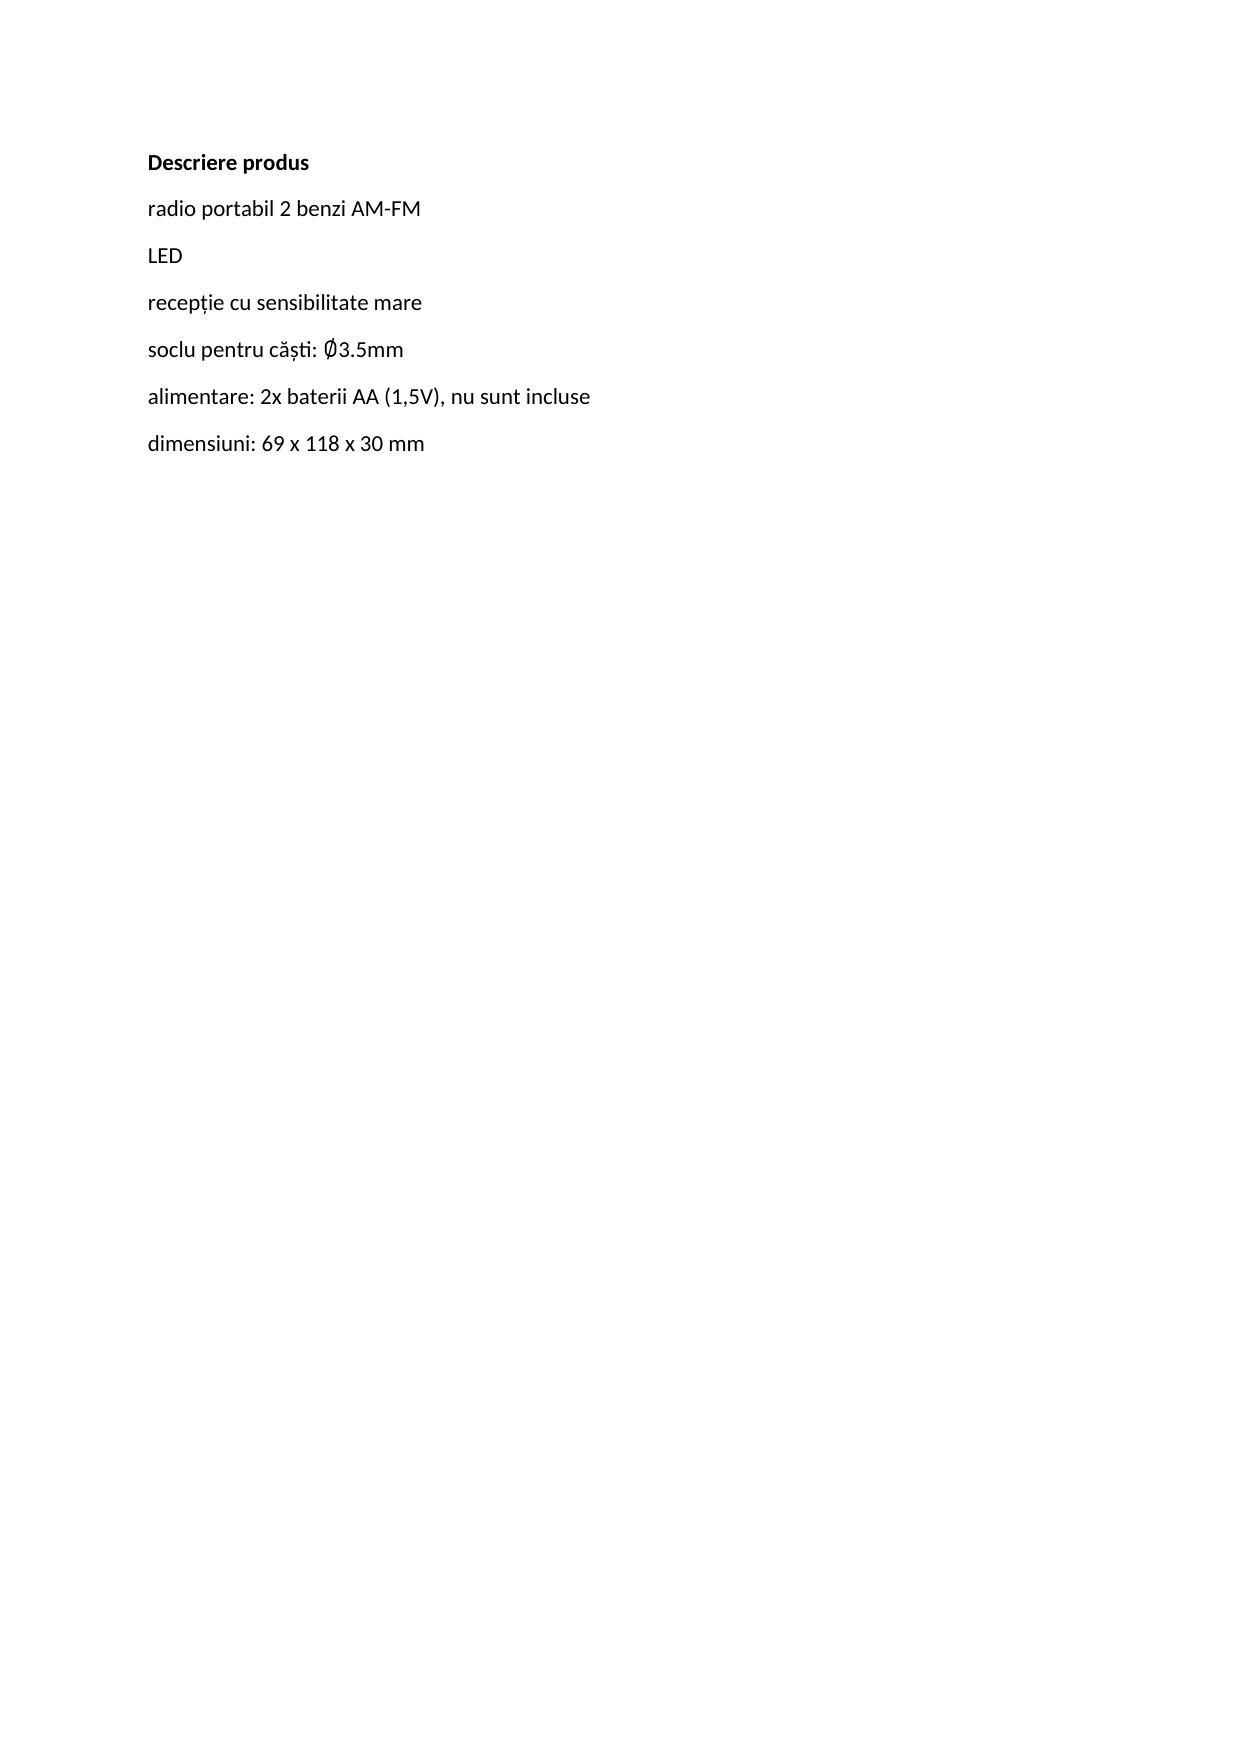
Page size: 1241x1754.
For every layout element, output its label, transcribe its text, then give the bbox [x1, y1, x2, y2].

text radio portabil 2 benzi AM-FM [148, 194, 1093, 222]
text alimentare: 2x baterii AA (1,5V), nu sunt incluse [148, 382, 1093, 410]
text dimensiuni: 69 x 118 x 30 mm [148, 429, 1093, 457]
text soclu pentru căști: ∅3.5mm [148, 335, 1093, 363]
text recepție cu sensibilitate mare [148, 288, 1093, 316]
text LED [148, 241, 1093, 269]
text Descriere produs [148, 148, 1093, 176]
